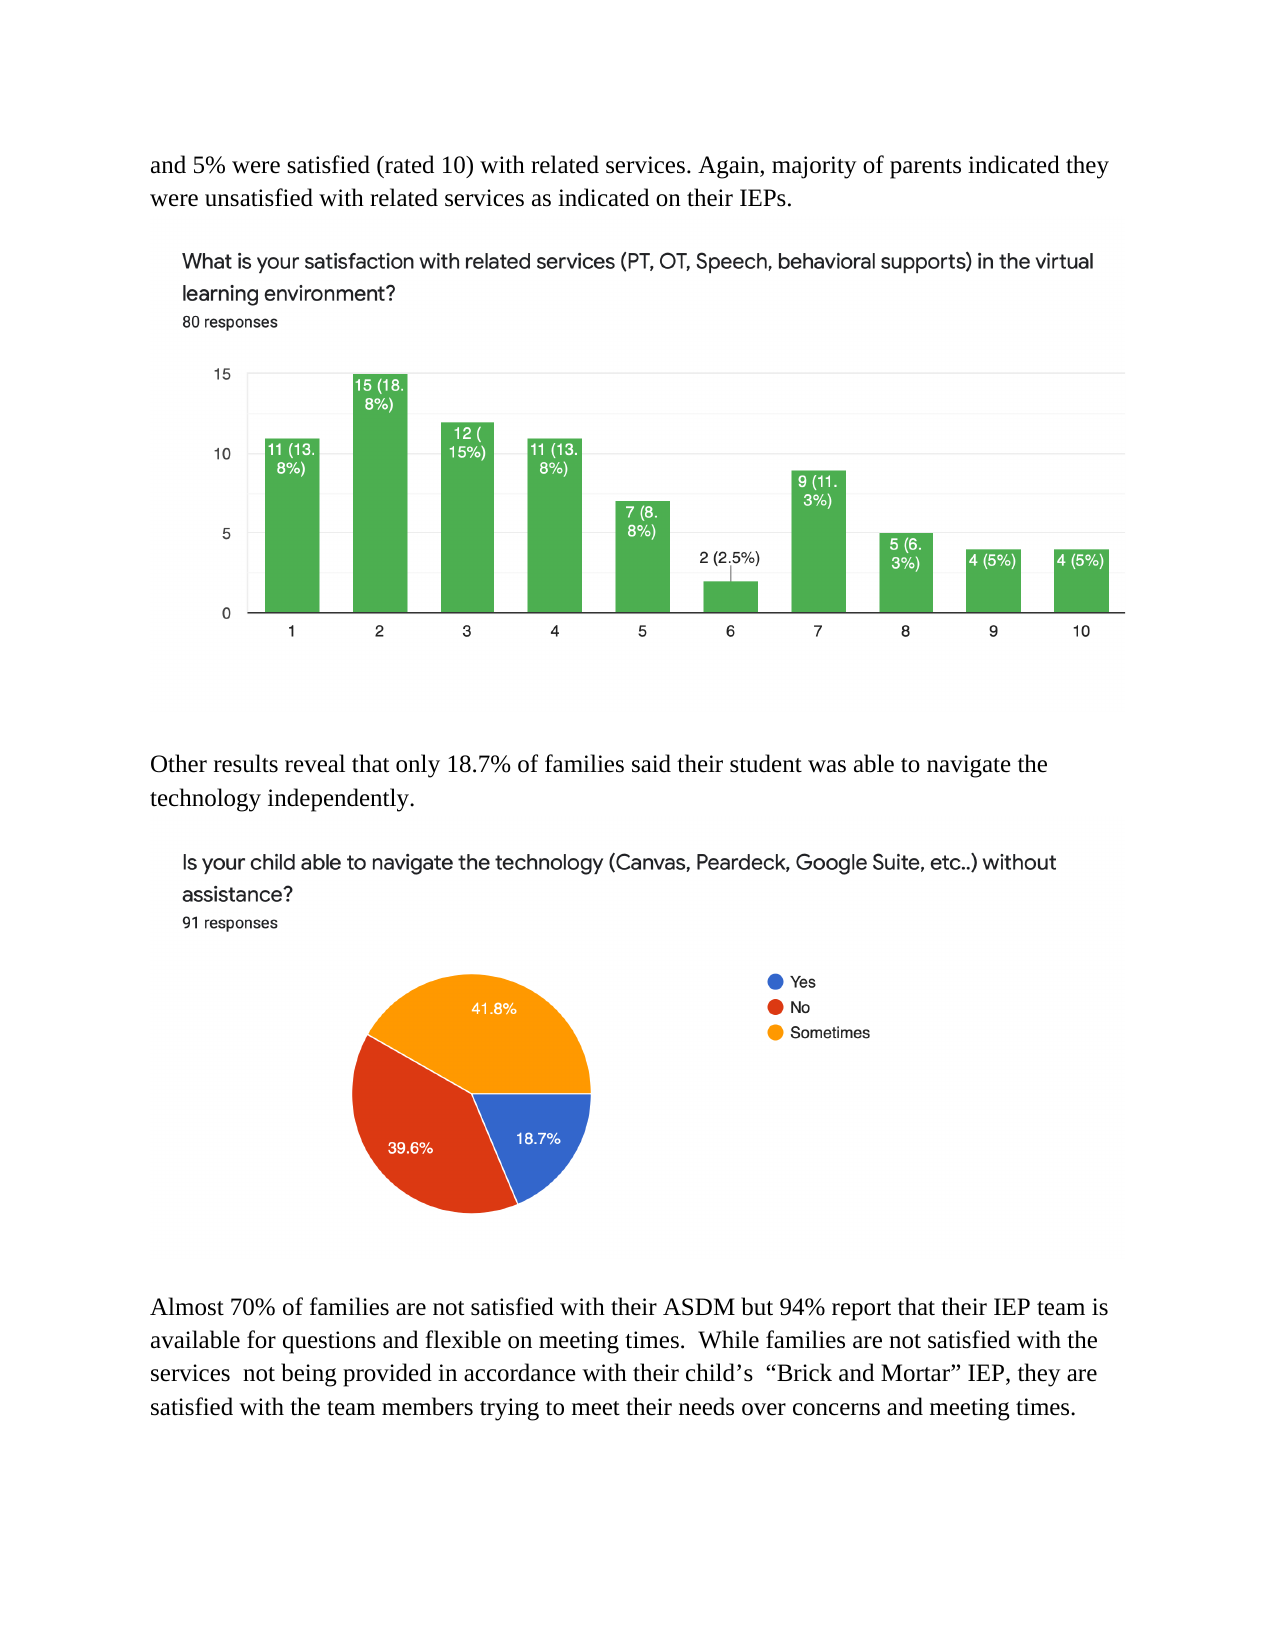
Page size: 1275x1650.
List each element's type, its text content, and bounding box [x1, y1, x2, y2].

picture [150, 216, 1125, 712]
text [150, 150, 1125, 212]
text Other results reveal that only 18.7% of families said their student was able to navigate the technology independently. [150, 749, 1125, 816]
text Almost 70% of families are not satisfied with their ASDM but 94% report that their IEP team is available for questions and flexible on meeting times. While families are not satisfied with the services not being provided in accordance with their child’s “Brick and Mortar” IEP, they are satisfied with the team members trying to meet their needs over concerns and meeting times. [150, 1292, 1125, 1420]
picture [150, 816, 1125, 1259]
